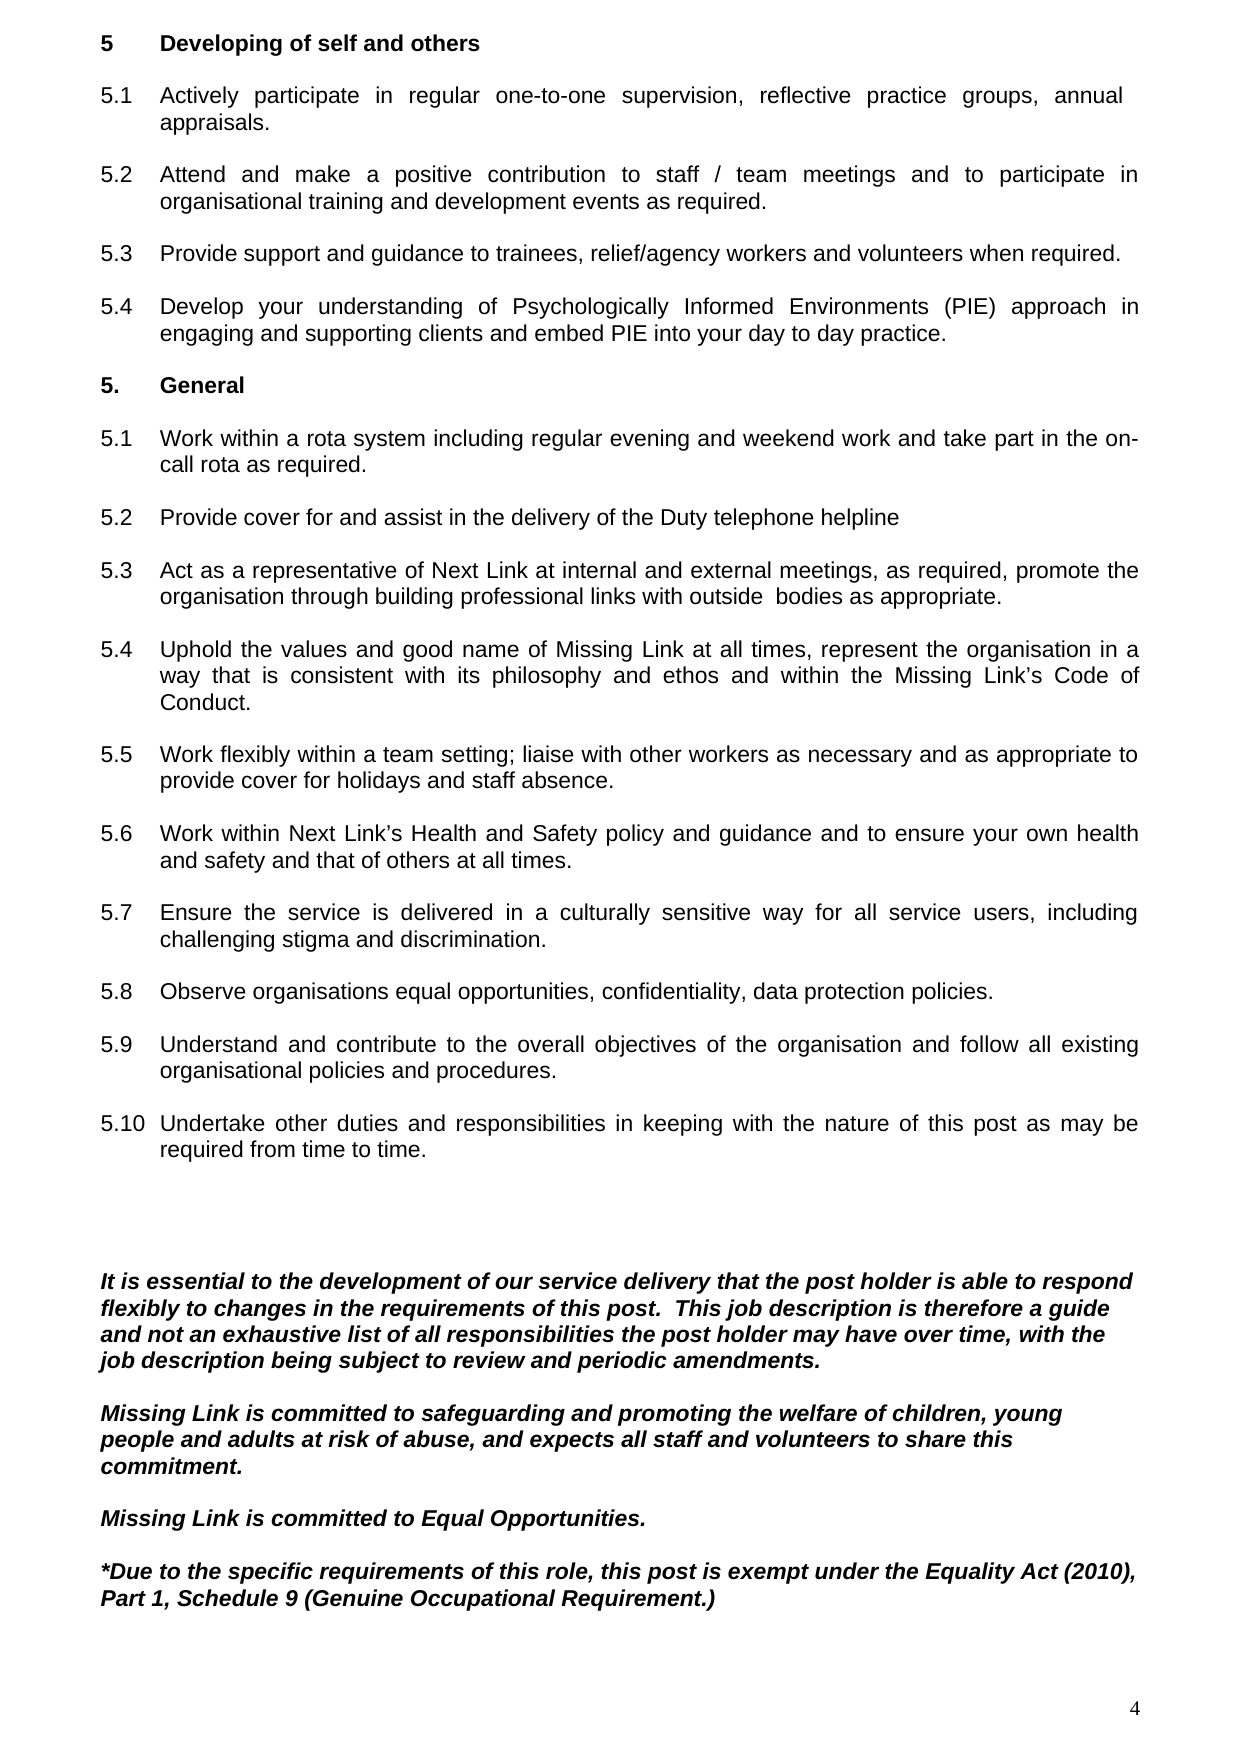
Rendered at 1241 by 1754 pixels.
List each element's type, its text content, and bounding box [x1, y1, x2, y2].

text Missing Link is committed to Equal Opportunities. [100, 1505, 1140, 1532]
list Ensure the service is delivered in a culturally sensitive way for all service users, including challenging stigma and discrimination. [100, 899, 1140, 952]
list Work within a rota system including regular evening and weekend work and take part in the on-call rota as required. [100, 425, 1140, 478]
list Attend and make a positive contribution to staff / team meetings and to participate in organisational training and development events as required. [100, 161, 1140, 214]
list Provide support and guidance to trainees, relief/agency workers and volunteers when required. [100, 240, 1140, 267]
text *Due to the specific requirements of this role, this post is exempt under the Equality Act (2010), Part 1, Schedule 9 (Genuine Occupational Requirement.) [100, 1558, 1140, 1611]
list Actively participate in regular one-to-one supervision, reflective practice groups, annual appraisals. [100, 82, 1140, 135]
list Work flexibly within a team setting; liaise with other workers as necessary and as appropriate to provide cover for holidays and staff absence. [100, 741, 1140, 794]
list General [100, 372, 1140, 398]
list Act as a representative of Next Link at internal and external meetings, as required, promote the organisation through building professional links with outside bodies as appropriate. [100, 557, 1140, 609]
list Understand and contribute to the overall objectives of the organisation and follow all existing organisational policies and procedures. [100, 1031, 1140, 1084]
list Uphold the values and good name of Missing Link at all times, represent the organisation in a way that is consistent with its philosophy and ethos and within the Missing Link’s Code of Conduct. [100, 636, 1140, 715]
list Work within Next Link’s Health and Safety policy and guidance and to ensure your own health and safety and that of others at all times. [100, 820, 1140, 873]
list Observe organisations equal opportunities, confidentiality, data protection policies. [100, 978, 1140, 1005]
list Provide cover for and assist in the delivery of the Duty telephone helpline [100, 504, 1140, 530]
text Missing Link is committed to safeguarding and promoting the welfare of children, young people and adults at risk of abuse, and expects all staff and volunteers to share this commitment. [100, 1400, 1140, 1479]
list Develop your understanding of Psychologically Informed Environments (PIE) approach in engaging and supporting clients and embed PIE into your day to day practice. [100, 293, 1140, 346]
list Undertake other duties and responsibilities in keeping with the nature of this post as may be required from time to time. [100, 1110, 1140, 1163]
text It is essential to the development of our service delivery that the post holder is able to respond flexibly to changes in the requirements of this post. This job description is therefore a guide and not an exhaustive list of all responsibilities the post holder may have over time, with the job description being subject to review and periodic amendments. [100, 1268, 1140, 1374]
list Developing of self and others [100, 29, 1140, 56]
